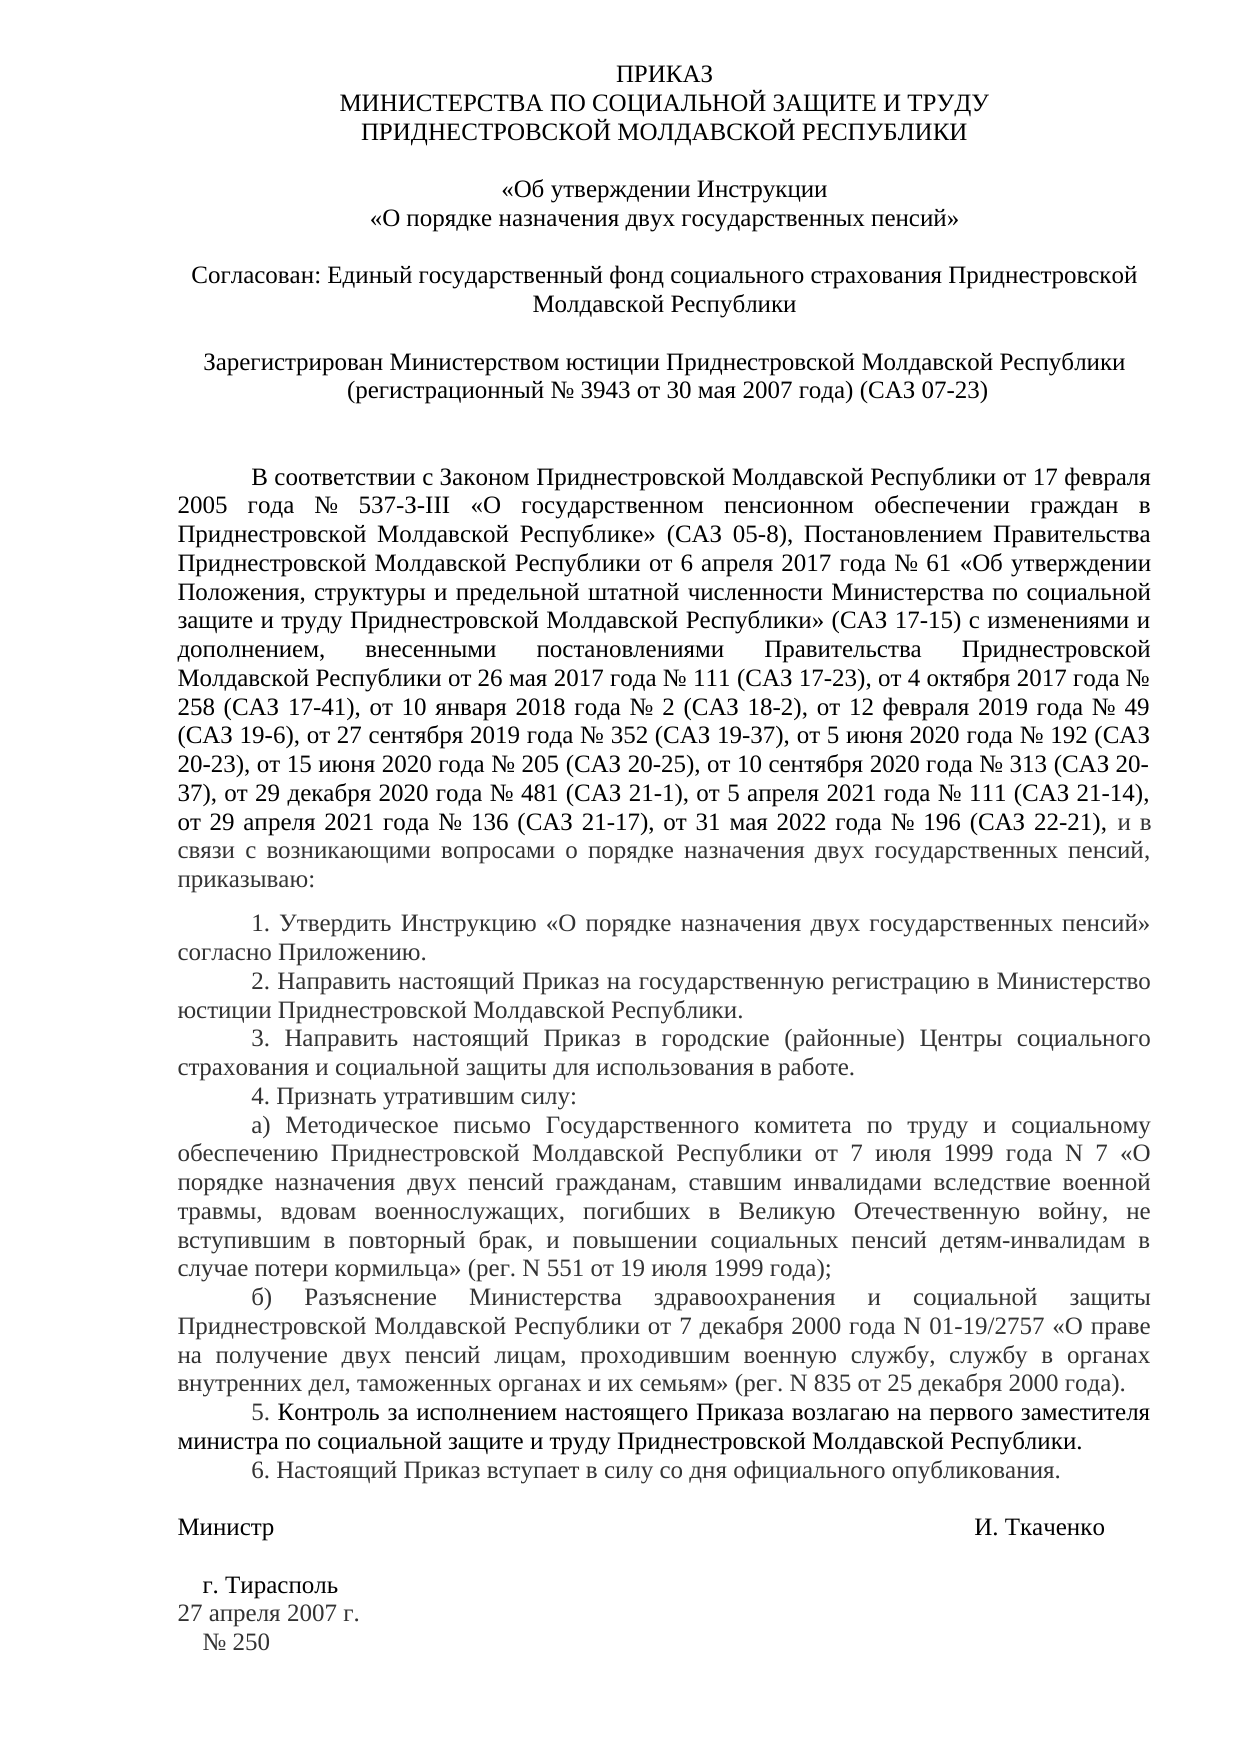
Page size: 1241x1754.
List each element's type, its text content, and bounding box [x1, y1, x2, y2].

text 5. Контроль за исполнением настоящего Приказа возлагаю на первого заместителя министра по социальной защите и труду Приднестровской Молдавской Республики. [177, 1397, 1152, 1455]
text (регистрационный № 3943 от 30 мая 2007 года) (САЗ 07-23) [177, 375, 1152, 404]
text «Об утверждении Инструкции [177, 174, 1152, 203]
text б) Разъяснение Министерства здравоохранения и социальной защиты Приднестровской Молдавской Республики от 7 декабря 2000 года N 01-19/2757 «О праве на получение двух пенсий лицам, проходившим военную службу, службу в органах внутренних дел, таможенных органах и их семьям» (рег. N 835 от 25 декабря 2000 года). [177, 1282, 1152, 1397]
text 3. Направить настоящий Приказ в городские (районные) Центры социального страхования и социальной защиты для использования в работе. [177, 1023, 1152, 1081]
text ПРИДНЕСТРОВСКОЙ МОЛДАВСКОЙ РЕСПУБЛИКИ [177, 117, 1152, 145]
text В соответствии с Законом Приднестровской Молдавской Республики от 17 февраля 2005 года № 537-З-III «О государственном пенсионном обеспечении граждан в Приднестровской Молдавской Республике» (САЗ 05-8), Постановлением Правительства Приднестровской Молдавской Республики от 6 апреля 2017 года № 61 «Об утверждении Положения, структуры и предельной штатной численности Министерства по социальной защите и труду Приднестровской Молдавской Республики» (САЗ 17-15) с изменениями и дополнением, внесенными постановлениями Правительства Приднестровской Молдавской Республики от 26 мая 2017 года № 111 (САЗ 17-23), от 4 октября 2017 года № 258 (САЗ 17-41), от 10 января 2018 года № 2 (САЗ 18-2), от 12 февраля 2019 года № 49 (САЗ 19-6), от 27 сентября 2019 года № 352 (САЗ 19-37), от 5 июня 2020 года № 192 (САЗ 20-23), от 15 июня 2020 года № 205 (САЗ 20-25), от 10 сентября 2020 года № 313 (САЗ 20- 37), от 29 декабря 2020 года № 481 (САЗ 21-1), от 5 апреля 2021 года № 111 (САЗ 21-14), от 29 апреля 2021 года № 136 (САЗ 21-17), от 31 мая 2022 года № 196 (САЗ 22-21), и в связи с возникающими вопросами о порядке назначения двух государственных пенсий, приказываю: [177, 462, 1152, 893]
text Зарегистрирован Министерством юстиции Приднестровской Молдавской Республики [177, 347, 1152, 375]
text а) Методическое письмо Государственного комитета по труду и социальному обеспечению Приднестровской Молдавской Республики от 7 июля 1999 года N 7 «О порядке назначения двух пенсий гражданам, ставшим инвалидами вследствие военной травмы, вдовам военнослужащих, погибших в Великую Отечественную войну, не вступившим в повторный брак, и повышении социальных пенсий детям-инвалидам в случае потери кормильца» (рег. N 551 от 19 июля 1999 года); [177, 1110, 1152, 1282]
text 1. Утвердить Инструкцию «О порядке назначения двух государственных пенсий» согласно Приложению. [177, 908, 1152, 966]
text Согласован: Единый государственный фонд социального страхования Приднестровской Молдавской Республики [177, 260, 1152, 318]
text № 250 [177, 1627, 1152, 1656]
text 4. Признать утратившим силу: [177, 1081, 1152, 1110]
text г. Тирасполь [177, 1570, 1152, 1598]
text 2. Направить настоящий Приказ на государственную регистрацию в Министерство юстиции Приднестровской Молдавской Республики. [177, 966, 1152, 1023]
text МИНИСТЕРСТВА ПО СОЦИАЛЬНОЙ ЗАЩИТЕ И ТРУДУ [177, 88, 1152, 117]
text Министр И. Ткаченко [177, 1512, 1152, 1541]
text 27 апреля 2007 г. [177, 1598, 1152, 1627]
text 6. Настоящий Приказ вступает в силу со дня официального опубликования. [177, 1455, 1152, 1483]
text «О порядке назначения двух государственных пенсий» [177, 203, 1152, 232]
text ПРИКАЗ [177, 59, 1152, 88]
